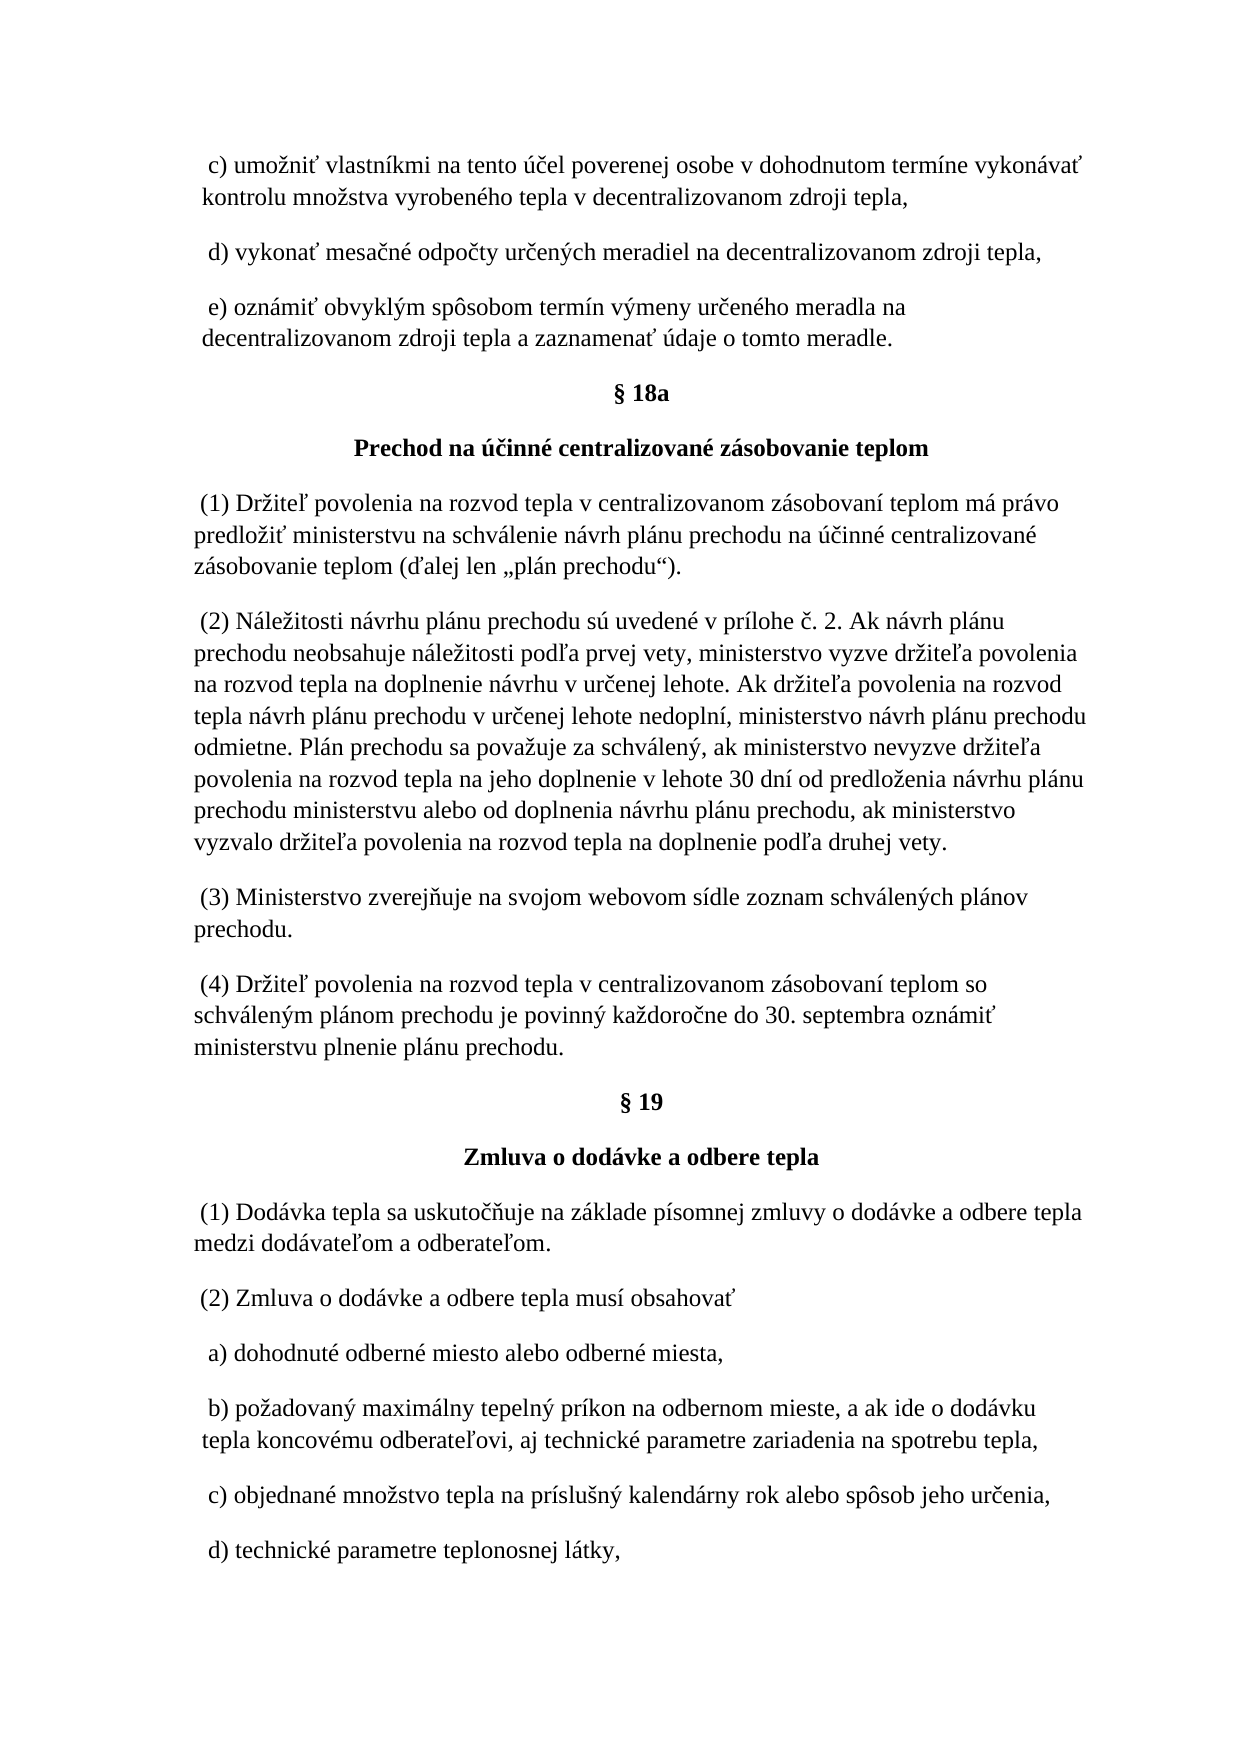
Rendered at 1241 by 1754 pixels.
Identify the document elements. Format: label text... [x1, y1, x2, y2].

text (2) Zmluva o dodávke a odbere tepla musí obsahovať [194, 1283, 1090, 1312]
text (3) Ministerstvo zverejňuje na svojom webovom sídle zoznam schválených plánov prechodu. [194, 882, 1090, 942]
text e) oznámiť obvyklým spôsobom termín výmeny určeného meradla na decentralizovanom zdroji tepla a zaznamenať údaje o tomto meradle. [202, 292, 1090, 352]
text c) objednané množstvo tepla na príslušný kalendárny rok alebo spôsob jeho určenia, [202, 1480, 1090, 1509]
text (1) Dodávka tepla sa uskutočňuje na základe písomnej zmluvy o dodávke a odbere tepla medzi dodávateľom a odberateľom. [194, 1197, 1090, 1257]
text b) požadovaný maximálny tepelný príkon na odbernom mieste, a ak ide o dodávku tepla koncovému odberateľovi, aj technické parametre zariadenia na spotrebu tepla, [202, 1393, 1090, 1454]
text d) technické parametre teplonosnej látky, [202, 1535, 1090, 1564]
text (2) Náležitosti návrhu plánu prechodu sú uvedené v prílohe č. 2. Ak návrh plánu prechodu neobsahuje náležitosti podľa prvej vety, ministerstvo vyzve držiteľa povolenia na rozvod tepla na doplnenie návrhu v určenej lehote. Ak držiteľa povolenia na rozvod tepla návrh plánu prechodu v určenej lehote nedoplní, ministerstvo návrh plánu prechodu odmietne. Plán prechodu sa považuje za schválený, ak ministerstvo nevyzve držiteľa povolenia na rozvod tepla na jeho doplnenie v lehote 30 dní od predloženia návrhu plánu prechodu ministerstvu alebo od doplnenia návrhu plánu prechodu, ak ministerstvo vyzvalo držiteľa povolenia na rozvod tepla na doplnenie podľa druhej vety. [194, 606, 1090, 856]
text a) dohodnuté odberné miesto alebo odberné miesta, [202, 1338, 1090, 1367]
text (4) Držiteľ povolenia na rozvod tepla v centralizovanom zásobovaní teplom so schváleným plánom prechodu je povinný každoročne do 30. septembra oznámiť ministerstvu plnenie plánu prechodu. [194, 969, 1090, 1061]
text § 18a [186, 378, 1090, 407]
text c) umožniť vlastníkmi na tento účel poverenej osobe v dohodnutom termíne vykonávať kontrolu množstva vyrobeného tepla v decentralizovanom zdroji tepla, [202, 150, 1090, 210]
text Prechod na účinné centralizované zásobovanie teplom [186, 433, 1090, 462]
text § 19 [186, 1087, 1090, 1116]
text Zmluva o dodávke a odbere tepla [186, 1142, 1090, 1171]
text d) vykonať mesačné odpočty určených meradiel na decentralizovanom zdroji tepla, [202, 237, 1090, 265]
text (1) Držiteľ povolenia na rozvod tepla v centralizovanom zásobovaní teplom má právo predložiť ministerstvu na schválenie návrh plánu prechodu na účinné centralizované zásobovanie teplom (ďalej len „plán prechodu“). [194, 488, 1090, 580]
